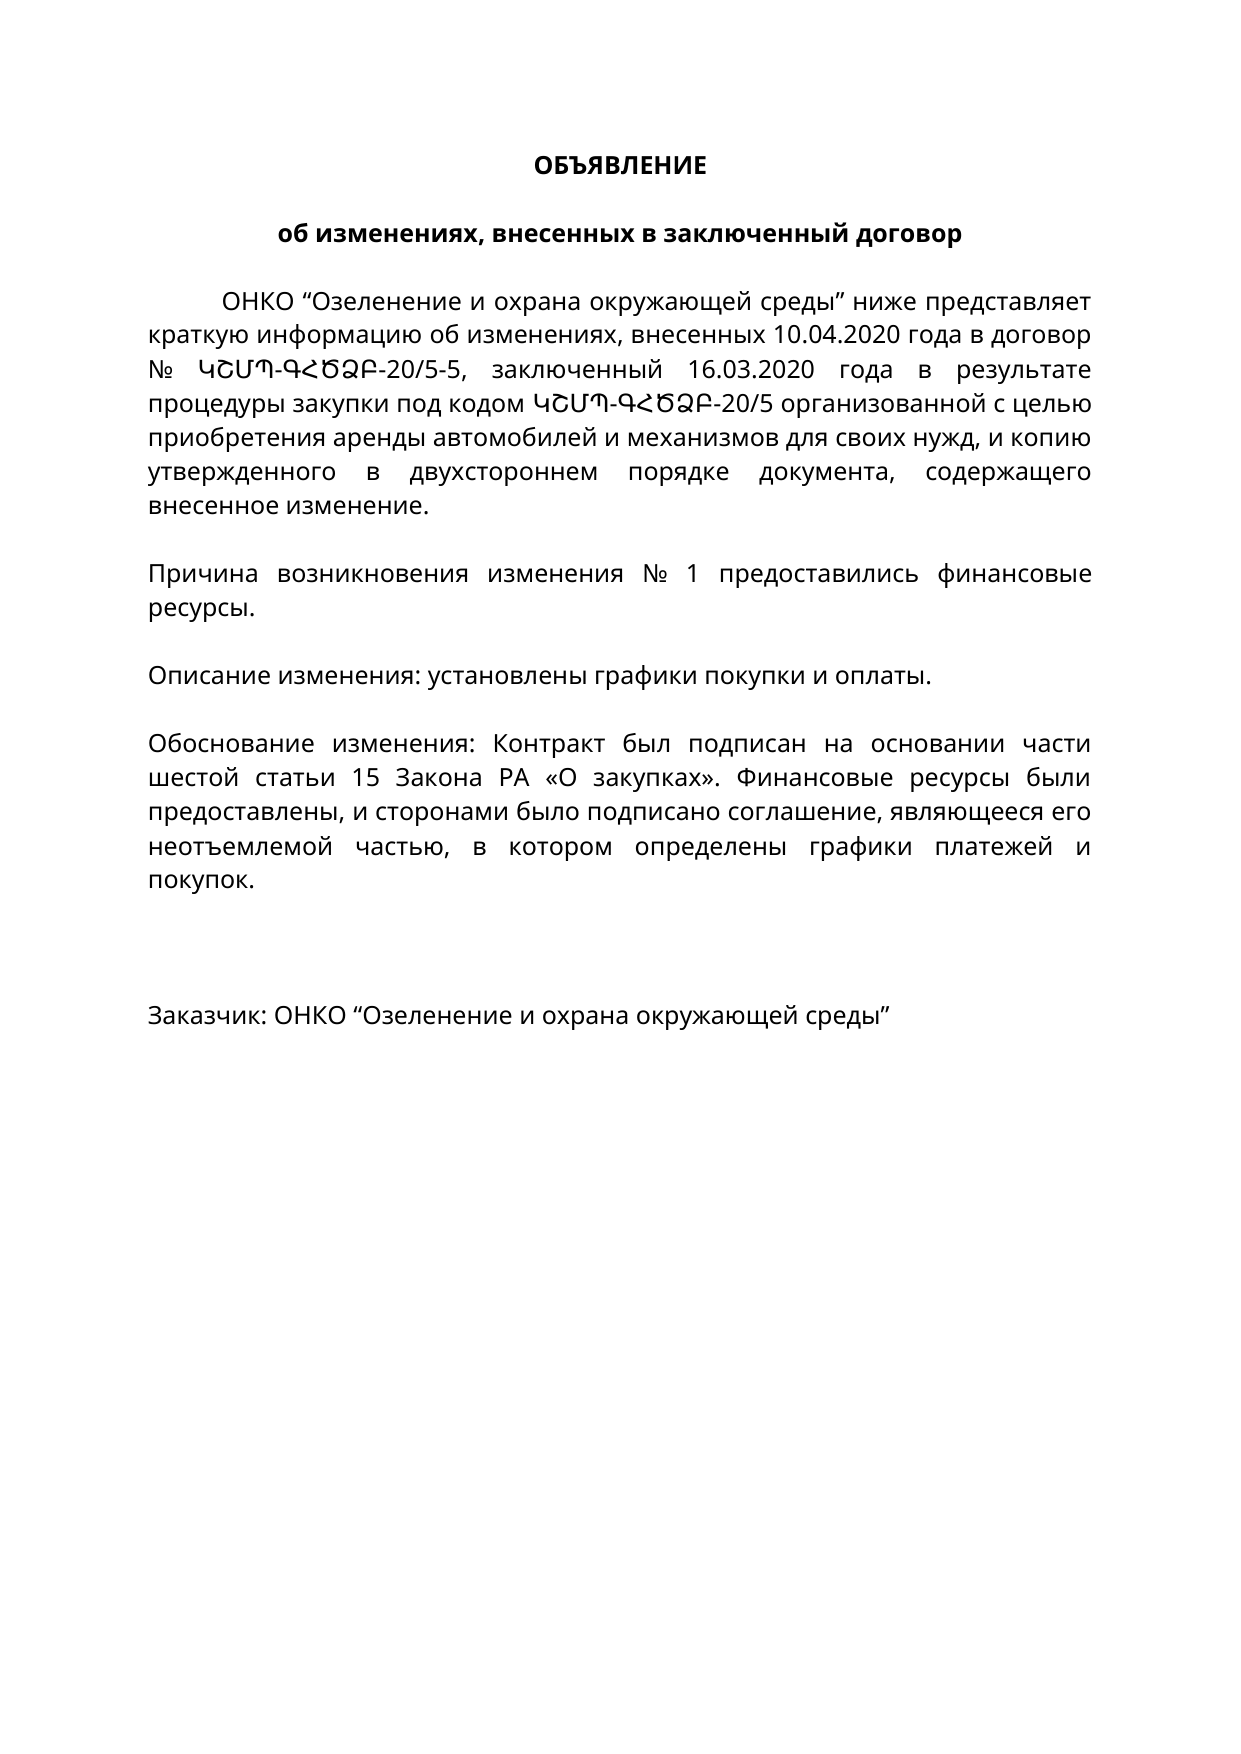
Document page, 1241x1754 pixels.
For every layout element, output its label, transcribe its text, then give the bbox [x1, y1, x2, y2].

text Заказчик: ОНКО “Озеленение и охрана окружающей среды” [148, 998, 1092, 1032]
text Обоснование изменения: Контракт был подписан на основании части шестой статьи 15 Закона РА «О закупках». Финансовые ресурсы были предоставлены, и сторонами было подписано соглашение, являющееся его неотъемлемой частью, в котором определены графики платежей и покупок. [148, 726, 1092, 896]
text Причина возникновения изменения № 1 предоставились финансовые ресурсы. [148, 556, 1092, 624]
text ОБЪЯВЛЕНИЕ [148, 148, 1092, 182]
text об изменениях, внесенных в заключенный договор [148, 215, 1092, 249]
text ОНКО “Озеленение и охрана окружающей среды” ниже представляет краткую информацию об изменениях, внесенных 10.04.2020 года в договор № ԿՇՄՊ-ԳՀԾՁԲ-20/5-5, заключенный 16.03.2020 года в результате процедуры закупки под кодом ԿՇՄՊ-ԳՀԾՁԲ-20/5 организованной с целью приобретения аренды автомобилей и механизмов для своих нужд, и копию утвержденного в двухстороннем порядке документа, содержащего внесенное изменение. [148, 283, 1092, 522]
text Описание изменения: установлены графики покупки и оплаты. [148, 658, 1092, 692]
